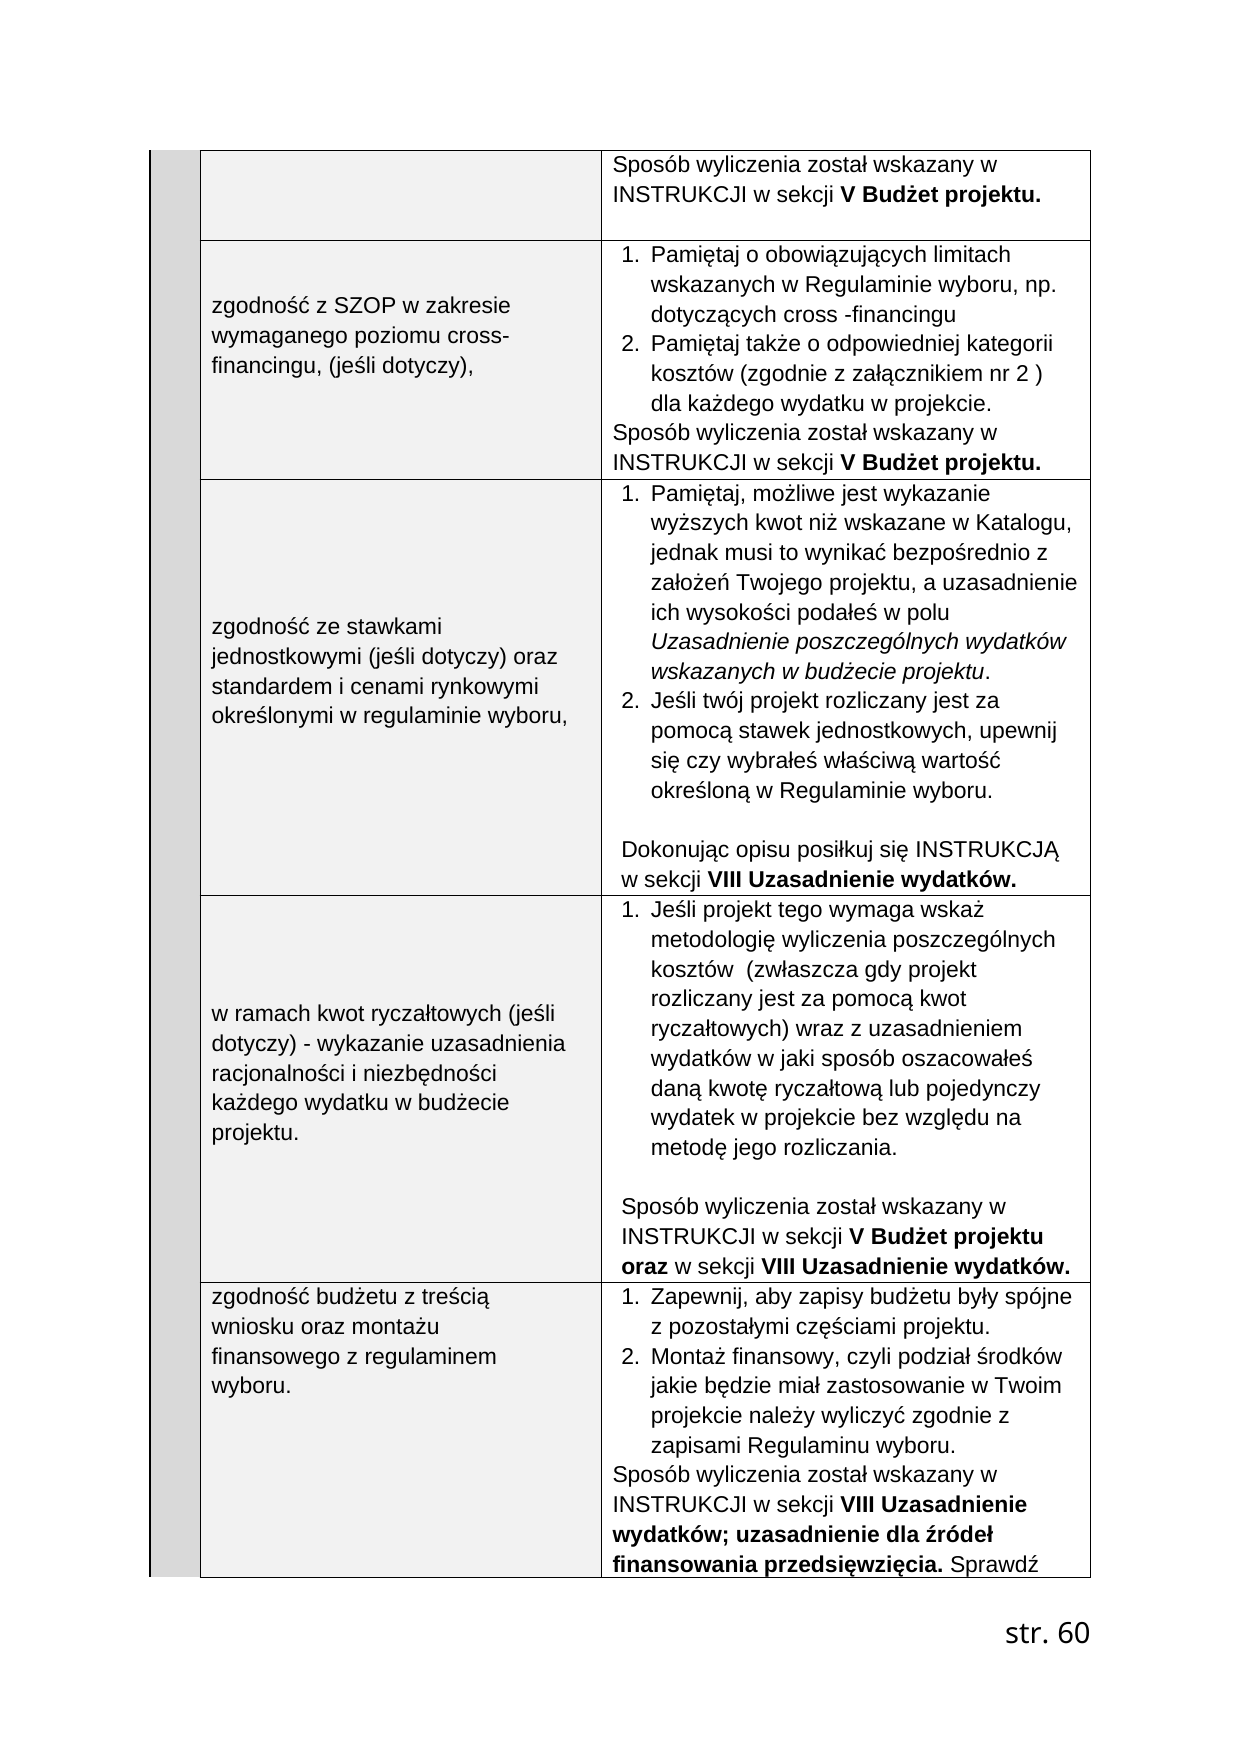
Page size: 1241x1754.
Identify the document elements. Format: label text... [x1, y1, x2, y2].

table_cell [201, 1283, 601, 1577]
table_cell Pamiętaj o obowiązujących limitach wskazanych w Regulaminie wyboru, np. dotyczących cross -financingu Pamiętaj także o odpowiedniej kategorii kosztów (zgodnie z załącznikiem nr 2 ) dla każdego wydatku w projekcie. Sposób wyliczenia został wskazany w INSTRUKCJI w sekcji V Budżet projektu. [602, 241, 1090, 479]
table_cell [602, 151, 1090, 240]
table_cell w ramach kwot ryczałtowych (jeśli dotyczy) - wykazanie uzasadnienia racjonalności i niezbędności każdego wydatku w budżecie projektu. [201, 896, 601, 1282]
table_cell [602, 1283, 1090, 1577]
table_cell Pamiętaj, możliwe jest wykazanie wyższych kwot niż wskazane w Katalogu, jednak musi to wynikać bezpośrednio z założeń Twojego projektu, a uzasadnienie ich wysokości podałeś w polu Uzasadnienie poszczególnych wydatków wskazanych w budżecie projektu. Jeśli twój projekt rozliczany jest za pomocą stawek jednostkowych, upewnij się czy wybrałeś właściwą wartość określoną w Regulaminie wyboru. Dokonując opisu posiłkuj się INSTRUKCJĄ w sekcji VIII Uzasadnienie wydatków. [602, 480, 1090, 895]
table_cell Jeśli projekt tego wymaga wskaż metodologię wyliczenia poszczególnych kosztów (zwłaszcza gdy projekt rozliczany jest za pomocą kwot ryczałtowych) wraz z uzasadnieniem wydatków w jaki sposób oszacowałeś daną kwotę ryczałtową lub pojedynczy wydatek w projekcie bez względu na metodę jego rozliczania. Sposób wyliczenia został wskazany w INSTRUKCJI w sekcji V Budżet projektu oraz w sekcji VIII Uzasadnienie wydatków. [602, 896, 1090, 1282]
table_cell zgodność z SZOP w zakresie wymaganego poziomu cross-financingu, (jeśli dotyczy), [201, 241, 601, 479]
table_cell zgodność ze stawkami jednostkowymi (jeśli dotyczy) oraz standardem i cenami rynkowymi określonymi w regulaminie wyboru, [201, 480, 601, 895]
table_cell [201, 151, 601, 240]
